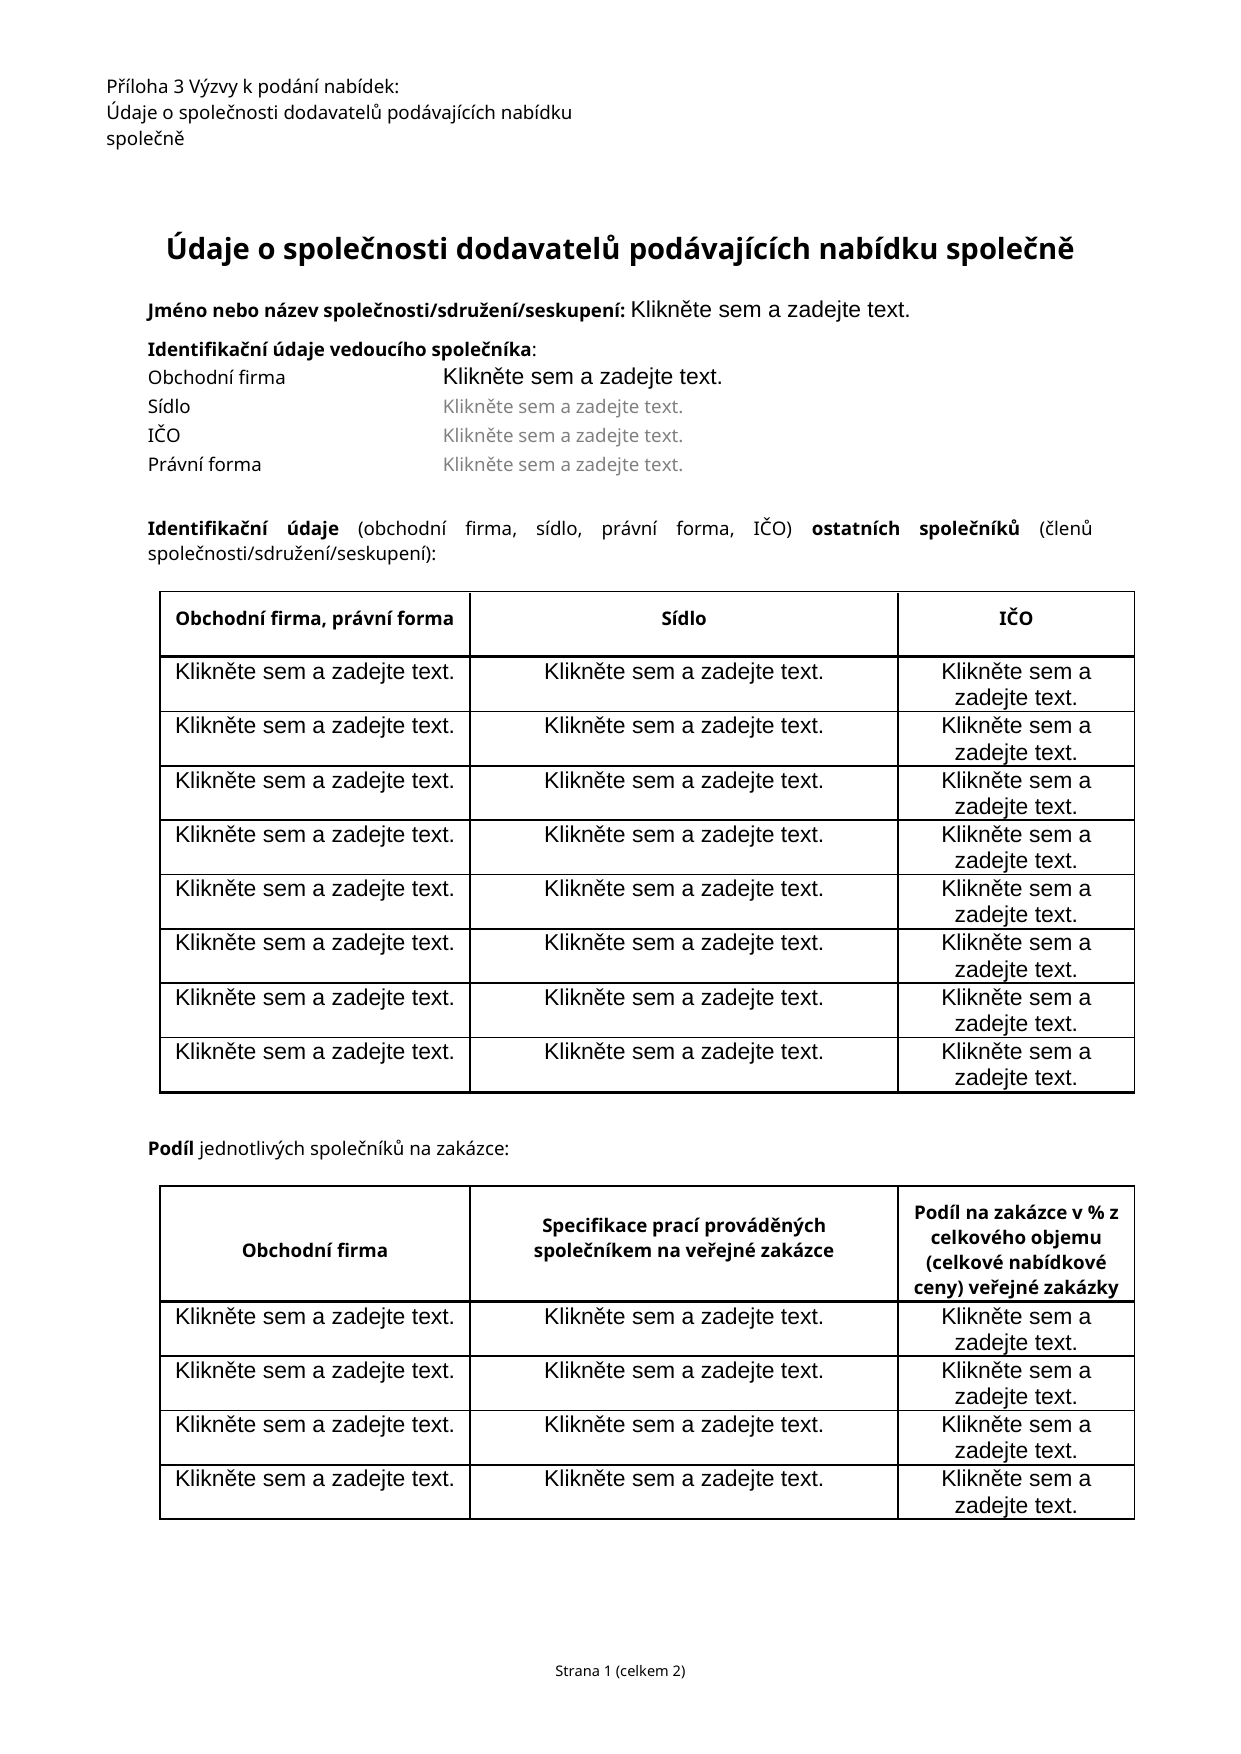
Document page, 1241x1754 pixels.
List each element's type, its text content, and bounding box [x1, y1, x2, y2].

text Obchodní firma [148, 361, 1093, 390]
text Identifikační údaje (obchodní firma, sídlo, právní forma, IČO) ostatních společníků (členů společnosti/sdružení/seskupení): [148, 515, 1093, 565]
table_header Obchodní firma [161, 1187, 469, 1299]
text Identifikační údaje vedoucího společníka: [148, 336, 1093, 361]
table_header Sídlo [471, 592, 898, 655]
table_header Obchodní firma, právní forma [161, 592, 470, 655]
title Údaje o společnosti dodavatelů podávajících nabídku společně [148, 228, 1093, 268]
text IČO [148, 419, 1093, 448]
text Jméno nebo název společnosti/sdružení/seskupení: [148, 293, 1093, 324]
text Sídlo [148, 390, 1093, 419]
table_header Specifikace prací prováděných společníkem na veřejné zakázce [471, 1187, 897, 1299]
table_header IČO [899, 592, 1134, 655]
table_header Podíl na zakázce v % z celkového objemu (celkové nabídkové ceny) veřejné zakázky [899, 1187, 1134, 1299]
text Právní forma [148, 448, 1093, 477]
text Podíl jednotlivých společníků na zakázce: [148, 1135, 1093, 1185]
